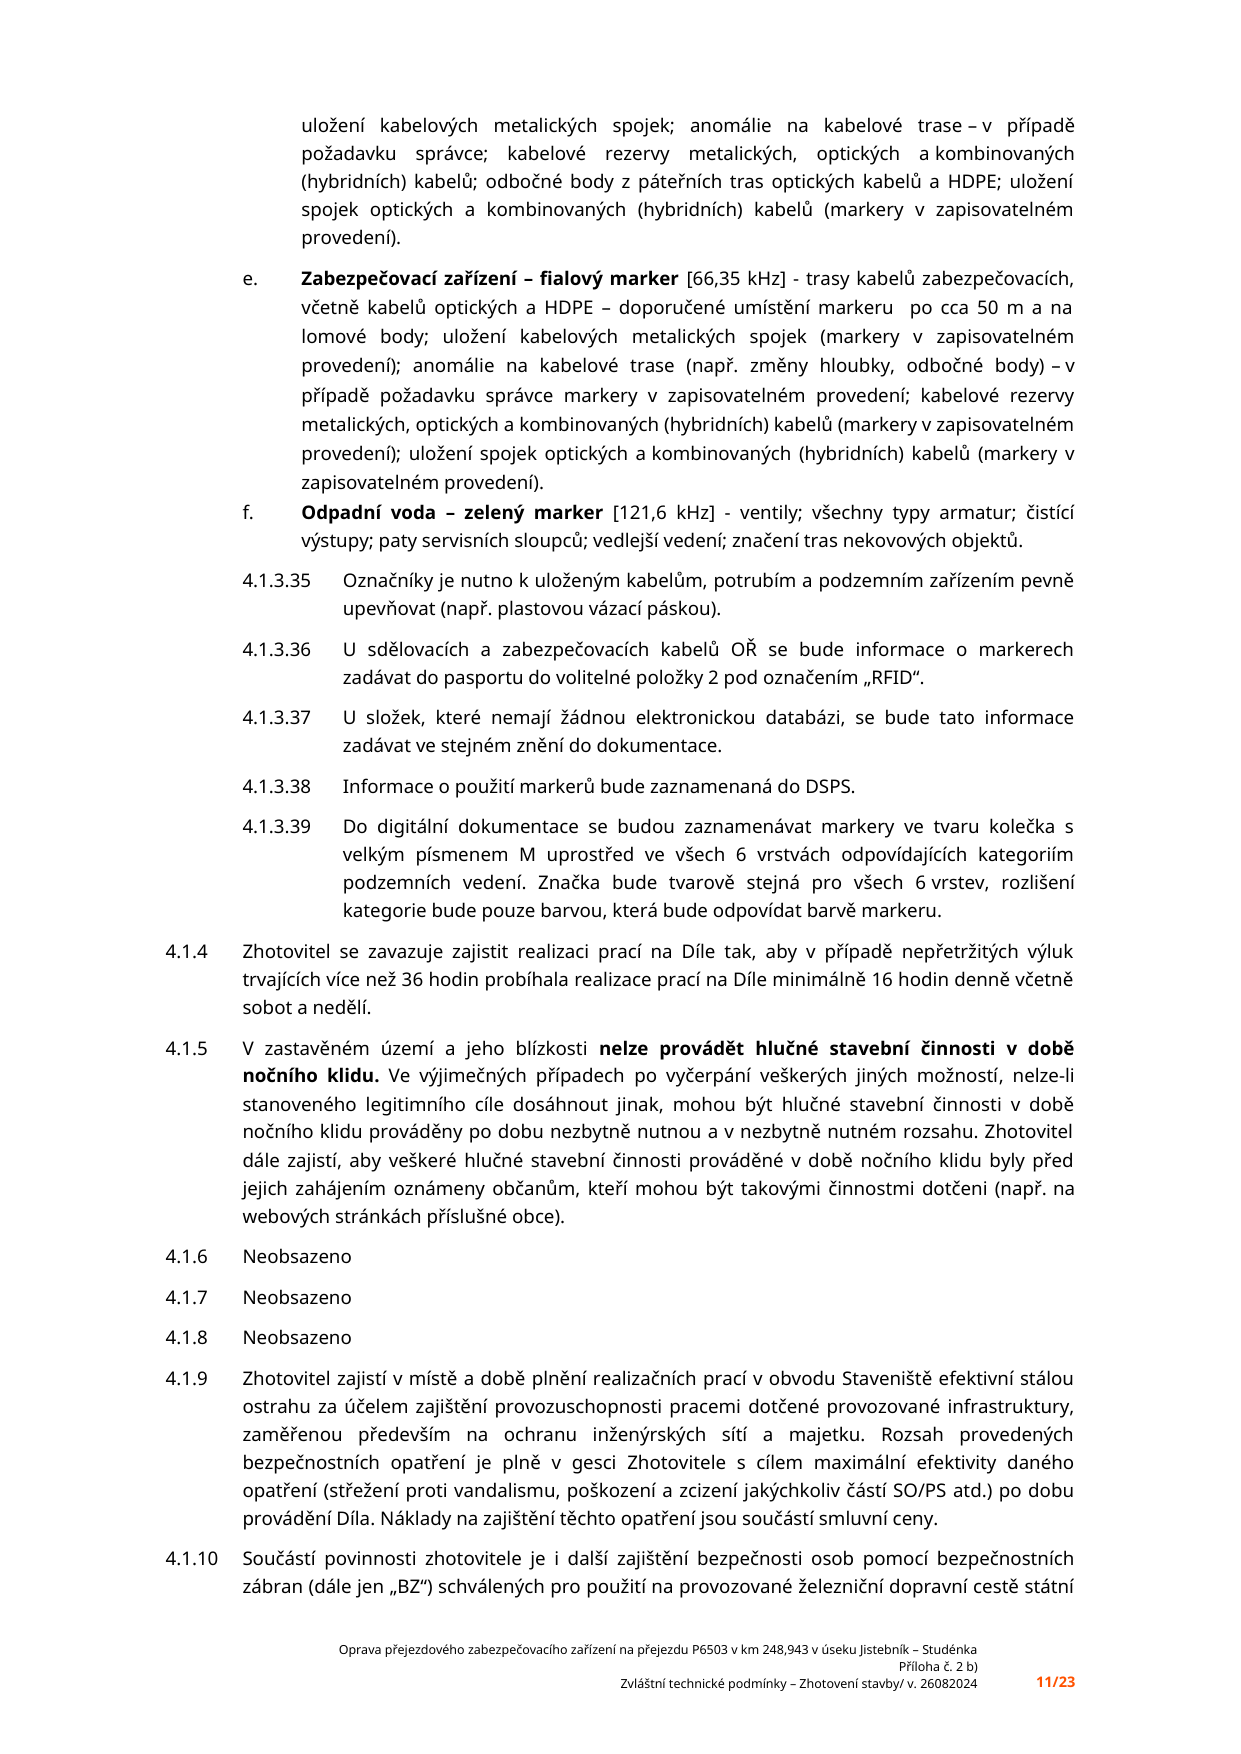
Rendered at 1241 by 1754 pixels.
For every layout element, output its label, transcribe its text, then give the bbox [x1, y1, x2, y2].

list U složek, které nemají žádnou elektronickou databázi, se bude tato informace zadávat ve stejném znění do dokumentace. [242, 704, 1075, 758]
text Zhotovitel se zavazuje zajistit realizaci prací na Díle tak, aby v případě nepřetržitých výluk trvajících více než 36 hodin probíhala realizace prací na Díle minimálně 16 hodin denně včetně sobot a nedělí. [165, 938, 1075, 1020]
list Odpadní voda – zelený marker [121,6 kHz] - ventily; všechny typy armatur; čistící výstupy; paty servisních sloupců; vedlejší vedení; značení tras nekovových objektů. [242, 499, 1075, 552]
text V zastavěném území a jeho blízkosti nelze provádět hlučné stavební činnosti v době nočního klidu. Ve výjimečných případech po vyčerpání veškerých jiných možností, nelze-li stanoveného legitimního cíle dosáhnout jinak, mohou být hlučné stavební činnosti v době nočního klidu prováděny po dobu nezbytně nutnou a v nezbytně nutném rozsahu. Zhotovitel dále zajistí, aby veškeré hlučné stavební činnosti prováděné v době nočního klidu byly před jejich zahájením oznámeny občanům, kteří mohou být takovými činnostmi dotčeni (např. na webových stránkách příslušné obce). [165, 1035, 1075, 1228]
list Zabezpečovací zařízení – fialový marker [66,35 kHz] - trasy kabelů zabezpečovacích, včetně kabelů optických a HDPE – doporučené umístění markeru po cca 50 m a na lomové body; uložení kabelových metalických spojek (markery v zapisovatelném provedení); anomálie na kabelové trase (např. změny hloubky, odbočné body) – v případě požadavku správce markery v zapisovatelném provedení; kabelové rezervy metalických, optických a kombinovaných (hybridních) kabelů (markery v zapisovatelném provedení); uložení spojek optických a kombinovaných (hybridních) kabelů (markery v zapisovatelném provedení). [242, 265, 1075, 495]
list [242, 112, 1075, 250]
text Neobsazeno [165, 1284, 1075, 1309]
list Neobsazeno [165, 1243, 1075, 1269]
list Označníky je nutno k uloženým kabelům, potrubím a podzemním zařízením pevně upevňovat (např. plastovou vázací páskou). [242, 567, 1075, 621]
text Neobsazeno [165, 1324, 1075, 1350]
list U sdělovacích a zabezpečovacích kabelů OŘ se bude informace o markerech zadávat do pasportu do volitelné položky 2 pod označením „RFID“. [242, 636, 1075, 689]
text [165, 1546, 1075, 1599]
list Informace o použití markerů bude zaznamenaná do DSPS. [242, 773, 1075, 799]
text Do digitální dokumentace se budou zaznamenávat markery ve tvaru kolečka s velkým písmenem M uprostřed ve všech 6 vrstvách odpovídajících kategoriím podzemních vedení. Značka bude tvarově stejná pro všech 6 vrstev, rozlišení kategorie bude pouze barvou, která bude odpovídat barvě markeru. [242, 814, 1075, 923]
text Zhotovitel zajistí v místě a době plnění realizačních prací v obvodu Staveniště efektivní stálou ostrahu za účelem zajištění provozuschopnosti pracemi dotčené provozované infrastruktury, zaměřenou především na ochranu inženýrských sítí a majetku. Rozsah provedených bezpečnostních opatření je plně v gesci Zhotovitele s cílem maximální efektivity daného opatření (střežení proti vandalismu, poškození a zcizení jakýchkoliv částí SO/PS atd.) po dobu provádění Díla. Náklady na zajištění těchto opatření jsou součástí smluvní ceny. [165, 1365, 1075, 1531]
